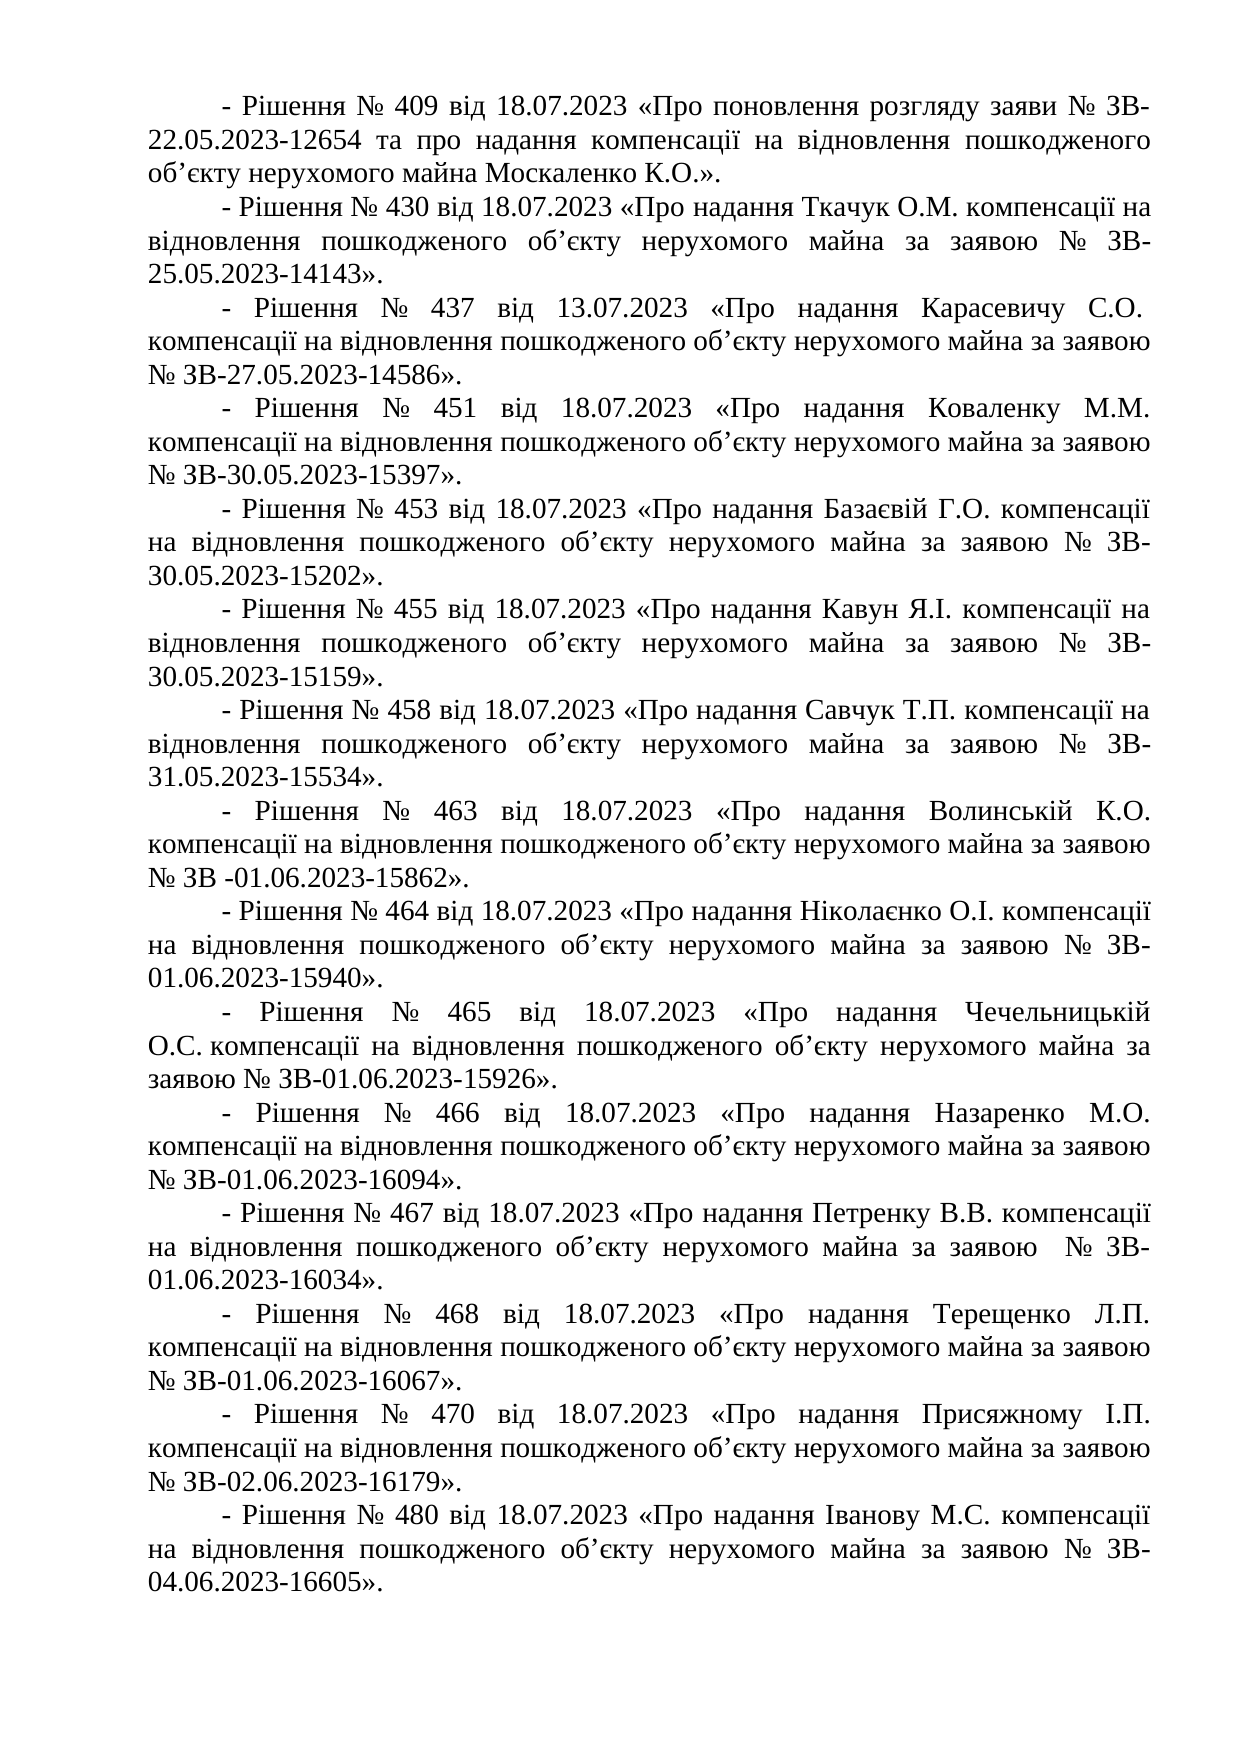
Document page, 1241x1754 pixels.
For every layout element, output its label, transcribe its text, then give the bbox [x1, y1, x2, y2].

text - Рішення № 480 від 18.07.2023 «Про надання Іванову М.С. компенсації на відновлення пошкодженого об’єкту нерухомого майна за заявою № ЗВ-04.06.2023-16605». [148, 1497, 1152, 1598]
text - Рішення № 468 від 18.07.2023 «Про надання Терещенко Л.П. компенсації на відновлення пошкодженого об’єкту нерухомого майна за заявою № ЗВ-01.06.2023-16067». [148, 1296, 1152, 1397]
text - Рішення № 466 від 18.07.2023 «Про надання Назаренко М.О. компенсації на відновлення пошкодженого об’єкту нерухомого майна за заявою № ЗВ-01.06.2023-16094». [148, 1095, 1152, 1195]
text - Рішення № 464 від 18.07.2023 «Про надання Ніколаєнко О.І. компенсації на відновлення пошкодженого об’єкту нерухомого майна за заявою № ЗВ-01.06.2023-15940». [148, 893, 1152, 994]
text - Рішення № 465 від 18.07.2023 «Про надання Чечельницькій О.С. компенсації на відновлення пошкодженого об’єкту нерухомого майна за заявою № ЗВ-01.06.2023-15926». [148, 994, 1152, 1095]
text - Рішення № 437 від 13.07.2023 «Про надання Карасевичу С.О. компенсації на відновлення пошкодженого об’єкту нерухомого майна за заявою № ЗВ-27.05.2023-14586». [148, 290, 1152, 390]
text - Рішення № 467 від 18.07.2023 «Про надання Петренку В.В. компенсації на відновлення пошкодженого об’єкту нерухомого майна за заявою № ЗВ-01.06.2023-16034». [148, 1195, 1152, 1296]
text - Рішення № 451 від 18.07.2023 «Про надання Коваленку М.М. компенсації на відновлення пошкодженого об’єкту нерухомого майна за заявою № ЗВ-30.05.2023-15397». [148, 390, 1152, 491]
text - Рішення № 463 від 18.07.2023 «Про надання Волинській К.О. компенсації на відновлення пошкодженого об’єкту нерухомого майна за заявою № ЗВ -01.06.2023-15862». [148, 793, 1152, 893]
text - Рішення № 430 від 18.07.2023 «Про надання Ткачук О.М. компенсації на відновлення пошкодженого об’єкту нерухомого майна за заявою № ЗВ-25.05.2023-14143». [148, 189, 1152, 290]
text - Рішення № 409 від 18.07.2023 «Про поновлення розгляду заяви № ЗВ-22.05.2023-12654 та про надання компенсації на відновлення пошкодженого об’єкту нерухомого майна Москаленко К.О.». [148, 88, 1152, 189]
text - Рішення № 455 від 18.07.2023 «Про надання Кавун Я.І. компенсації на відновлення пошкодженого об’єкту нерухомого майна за заявою № ЗВ-30.05.2023-15159». [148, 592, 1152, 692]
text - Рішення № 470 від 18.07.2023 «Про надання Присяжному І.П. компенсації на відновлення пошкодженого об’єкту нерухомого майна за заявою № ЗВ-02.06.2023-16179». [148, 1397, 1152, 1497]
text - Рішення № 453 від 18.07.2023 «Про надання Базаєвій Г.О. компенсації на відновлення пошкодженого об’єкту нерухомого майна за заявою № ЗВ-30.05.2023-15202». [148, 491, 1152, 592]
text - Рішення № 458 від 18.07.2023 «Про надання Савчук Т.П. компенсації на відновлення пошкодженого об’єкту нерухомого майна за заявою № ЗВ-31.05.2023-15534». [148, 692, 1152, 793]
